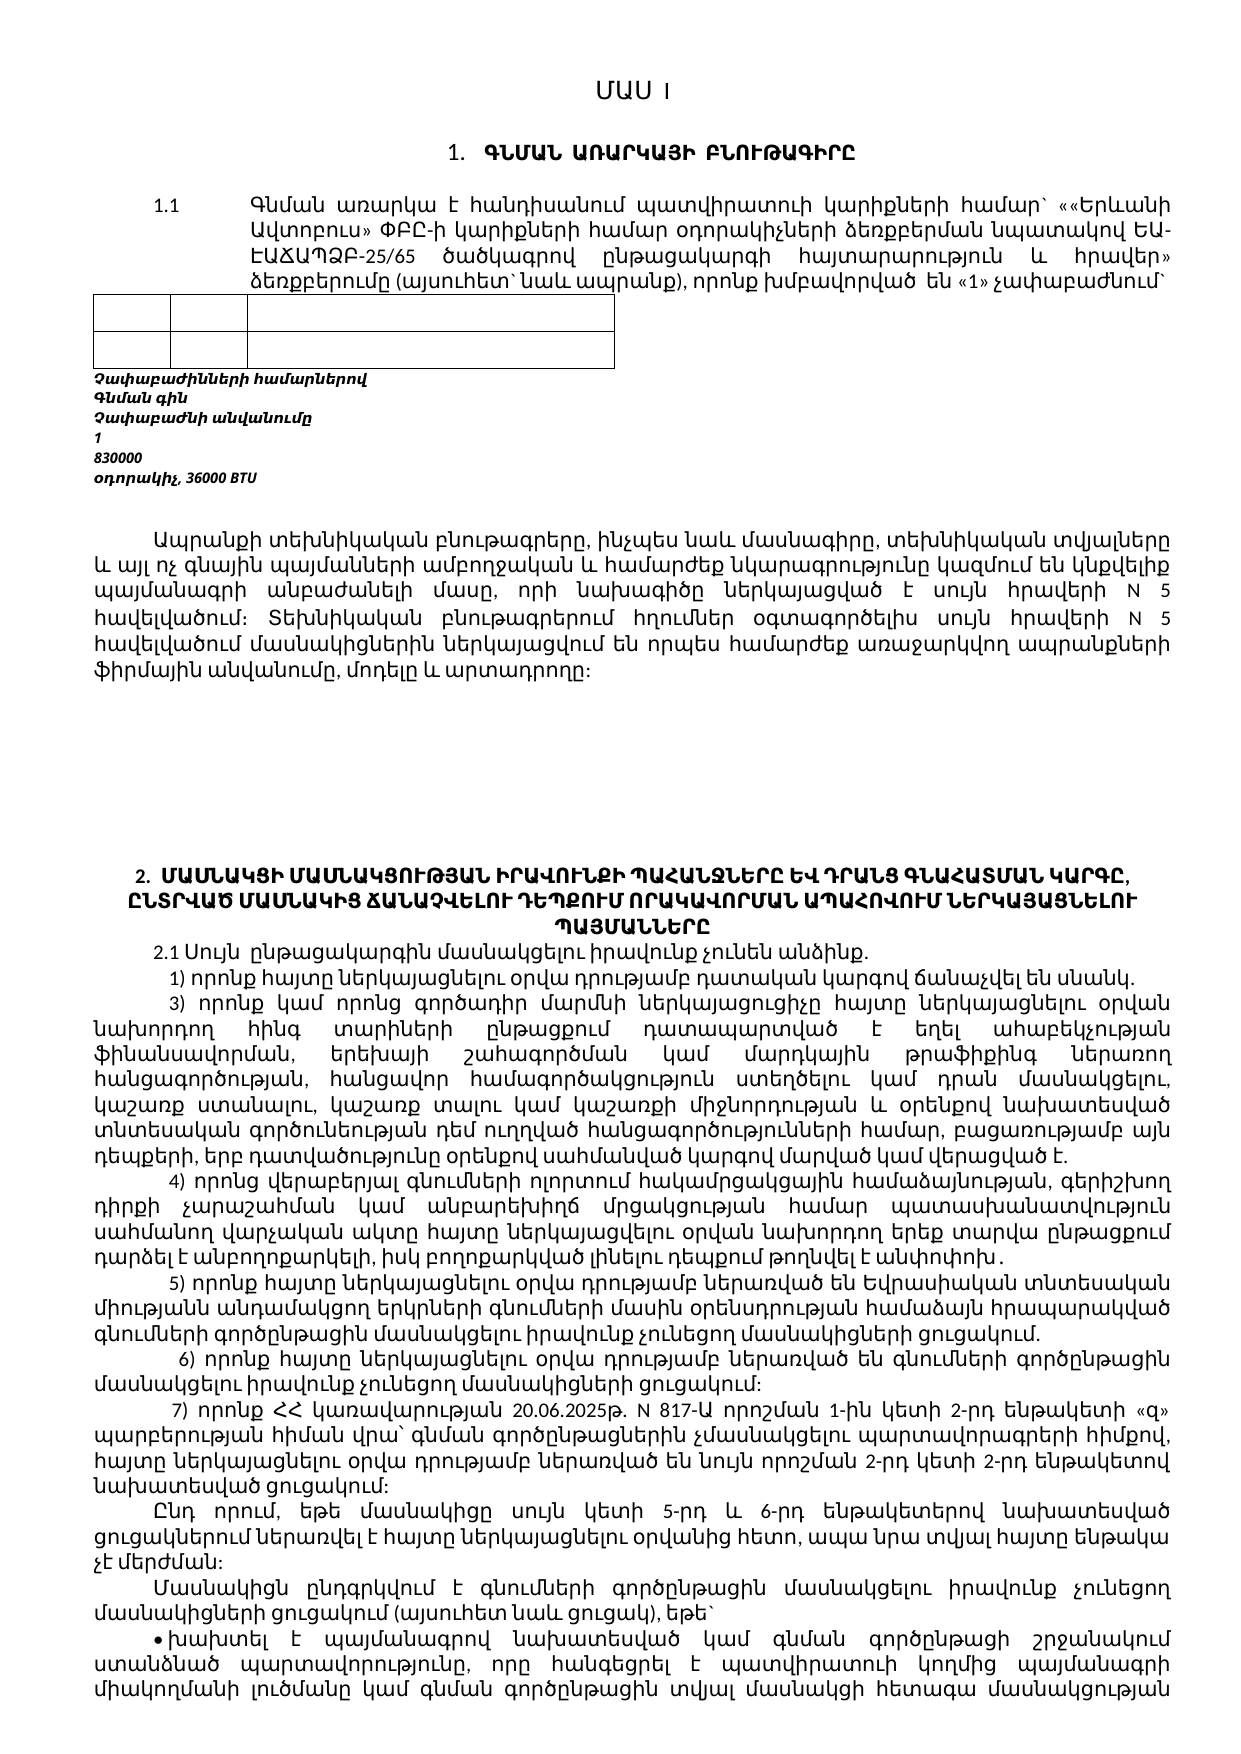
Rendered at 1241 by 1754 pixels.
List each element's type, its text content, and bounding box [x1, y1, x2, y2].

text ՄԱՍ I [94, 75, 1171, 106]
text 1) որոնք հայտը ներկայացնելու օրվա դրությամբ դատական կարգով ճանաչվել են սնանկ. [94, 965, 1171, 990]
text Մասնակիցն ընդգրկվում է գնումների գործընթացին մասնակցելու իրավունք չունեցող մասնակիցների ցուցակում (այսուհետ նաև ցուցակ), եթե` [94, 1575, 1171, 1626]
text 4) որոնց վերաբերյալ գնումների ոլորտում հակամրցակցային համաձայնության, գերիշխող դիրքի չարաշահման կամ անբարեխիղճ մրցակցության համար պատասխանատվություն սահմանող վարչական ակտը հայտը ներկայացվելու օրվան նախորդող երեք տարվա ընթացքում դարձել է անբողոքարկելի, իսկ բողոքարկված լինելու դեպքում թողնվել է անփոփոխ․ [94, 1168, 1171, 1270]
text Ընդ որում, եթե մասնակիցը սույն կետի 5-րդ և 6-րդ ենթակետերով նախատեսված ցուցակներում ներառվել է հայտը ներկայացնելու օրվանից հետո, ապա նրա տվյալ հայտը ենթակա չէ մերժման: [94, 1499, 1171, 1575]
text 3) որոնք կամ որոնց գործադիր մարմնի ներկայացուցիչը հայտը ներկայացնելու օրվան նախորդող հինգ տարիների ընթացքում դատապարտված է եղել ահաբեկչության ֆինանսավորման, երեխայի շահագործման կամ մարդկային թրաֆիքինգ ներառող հանցագործության, հանցավոր համագործակցություն ստեղծելու կամ դրան մասնակցելու, կաշառք ստանալու, կաշառք տալու կամ կաշառքի միջնորդության և օրենքով նախատեսված տնտեսական գործունեության դեմ ուղղված հանցագործությունների համար, բացառությամբ այն դեպքերի, երբ դատվածությունը օրենքով սահմանված կարգով մարված կամ վերացված է. [94, 990, 1171, 1168]
list ԳՆՄԱՆ ԱՌԱՐԿԱՅԻ ԲՆՈՒԹԱԳԻՐԸ [131, 136, 1171, 167]
text 7) որոնք ՀՀ կառավարության 20.06.2025թ. N 817-Ա որոշման 1-ին կետի 2-րդ ենթակետի «զ» պարբերության հիման վրա՝ գնման գործընթացներին չմասնակցելու պարտավորագրերի հիմքով, հայտը ներկայացնելու օրվա դրությամբ ներառված են նույն որոշման 2-րդ կետի 2-րդ ենթակետով նախատեսված ցուցակում: [94, 1397, 1171, 1499]
text 2.1 Սույն ընթացակարգին մասնակցելու իրավունք չունեն անձինք. [94, 939, 1171, 965]
text 5) որոնք հայտը ներկայացնելու օրվա դրությամբ ներառված են Եվրասիական տնտեսական միությանն անդամակցող երկրների գնումների մասին օրենսդրության համաձայն հրապարակված գնումների գործընթացին մասնակցելու իրավունք չունեցող մասնակիցների ցուցակում. [94, 1270, 1171, 1346]
text 2. ՄԱՍՆԱԿՑԻ ՄԱՍՆԱԿՑՈՒԹՅԱՆ ԻՐԱՎՈՒՆՔԻ ՊԱՀԱՆՋՆԵՐԸ ԵՎ ԴՐԱՆՑ ԳՆԱՀԱՏՄԱՆ ԿԱՐԳԸ, ԸՆՏՐՎԱԾ ՄԱՍՆԱԿԻՑ ՃԱՆԱՉՎԵԼՈՒ ԴԵՊՔՈՒՄ ՈՐԱԿԱՎՈՐՄԱՆ ԱՊԱՀՈՎՈՒՄ ՆԵՐԿԱՅԱՑՆԵԼՈՒ ՊԱՅՄԱՆՆԵՐԸ [94, 863, 1171, 939]
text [94, 1626, 1171, 1702]
subtitle Գնման առարկա է հանդիսանում պատվիրատուի կարիքների համար` ««Երևանի Ավտոբուս» ՓԲԸ-ի կարիքների համար օդորակիչների ձեռքբերման նպատակով ԵԱ-ԷԱՃԱՊՁԲ-25/65 ծածկագրով ընթացակարգի հայտարարություն և հրավեր» ձեռքբերումը (այսուհետ` նաև ապրանք), որոնք խմբավորված են «1» չափաբաժնում` [153, 192, 1171, 294]
text Ապրանքի տեխնիկական բնութագրերը, ինչպես նաև մասնագիրը, տեխնիկական տվյալները և այլ ոչ գնային պայմանների ամբողջական և համարժեք նկարագրությունը կազմում են կնքվելիք պայմանագրի անբաժանելի մասը, որի նախագիծը ներկայացված է սույն հրավերի N 5 հավելվածում։ Տեխնիկական բնութագրերում հղումներ օգտագործելիս սույն հրավերի N 5 հավելվածում մասնակիցներին ներկայացվում են որպես համարժեք առաջարկվող ապրանքների ֆիրմային անվանումը, մոդելը և արտադրողը: [94, 527, 1171, 682]
text 6) որոնք հայտը ներկայացնելու օրվա դրությամբ ներառված են գնումների գործընթացին մասնակցելու իրավունք չունեցող մասնակիցների ցուցակում: [94, 1346, 1171, 1397]
